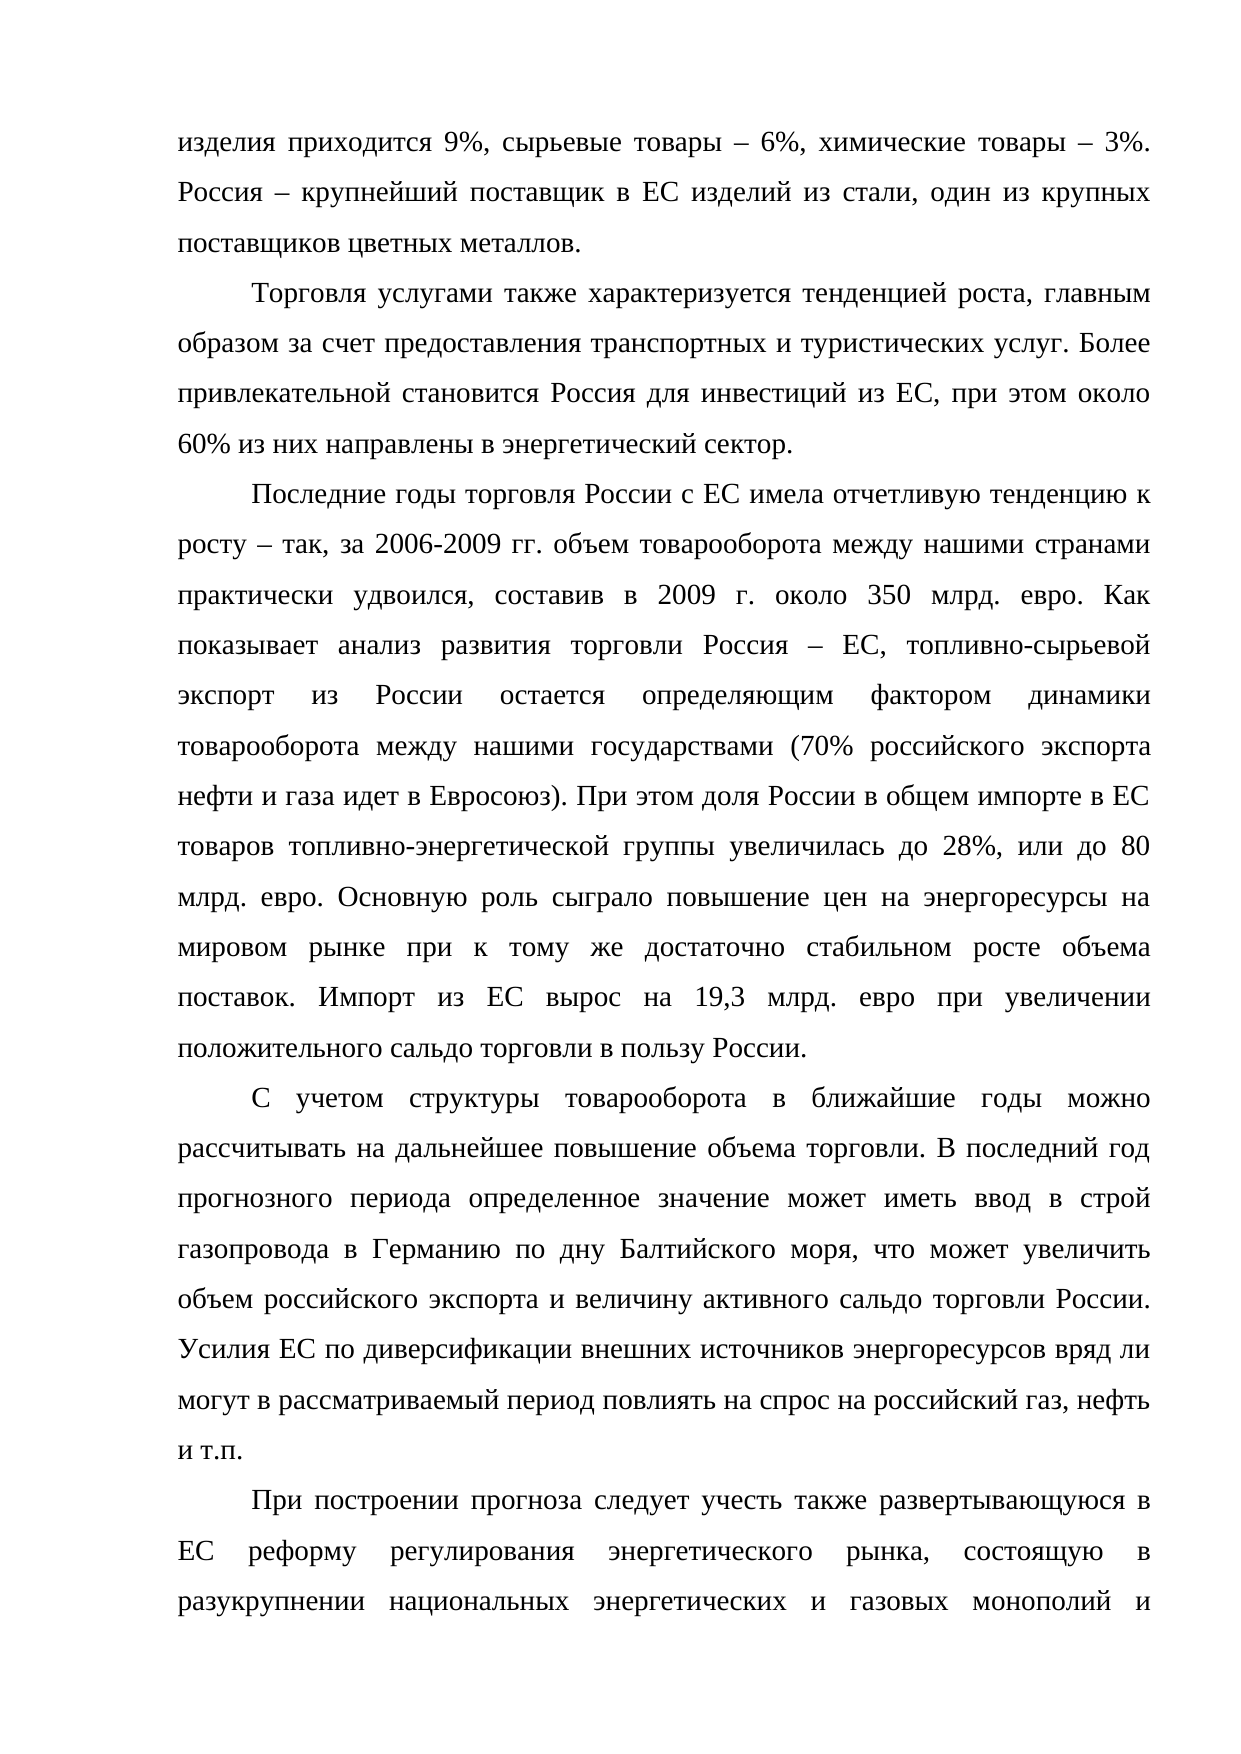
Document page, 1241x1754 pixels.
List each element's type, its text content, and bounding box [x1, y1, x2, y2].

text Торговля услугами также характеризуется тенденцией роста, главным образом за счет предоставления транспортных и туристических услуг. Более привлекательной становится Россия для инвестиций из ЕС, при этом около 60% из них направлены в энергетический сектор. [177, 275, 1152, 459]
text Последние годы торговля России с ЕС имела отчетливую тенденцию к росту – так, за 2006-2009 гг. объем товарооборота между нашими странами практически удвоился, составив в . около 350 млрд. евро. Как показывает анализ развития торговли Россия – ЕС, топливно-сырьевой экспорт из России остается определяющим фактором динамики товарооборота между нашими государствами (70% российского экспорта нефти и газа идет в Евросоюз). При этом доля России в общем импорте в ЕС товаров топливно-энергетической группы увеличилась до 28%, или до 80 млрд. евро. Основную роль сыграло повышение цен на энергоресурсы на мировом рынке при к тому же достаточно стабильном росте объема поставок. Импорт из ЕС вырос на 19,3 млрд. евро при увеличении положительного сальдо торговли в пользу России. [177, 476, 1152, 1063]
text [177, 1482, 1152, 1617]
text С учетом структуры товарооборота в ближайшие годы можно рассчитывать на дальнейшее повышение объема торговли. В последний год прогнозного периода определенное значение может иметь ввод в строй газопровода в Германию по дну Балтийского моря, что может увеличить объем российского экспорта и величину активного сальдо торговли России. Усилия ЕС по диверсификации внешних источников энергоресурсов вряд ли могут в рассматриваемый период повлиять на спрос на российский газ, нефть и т.п. [177, 1080, 1152, 1466]
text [177, 124, 1152, 258]
